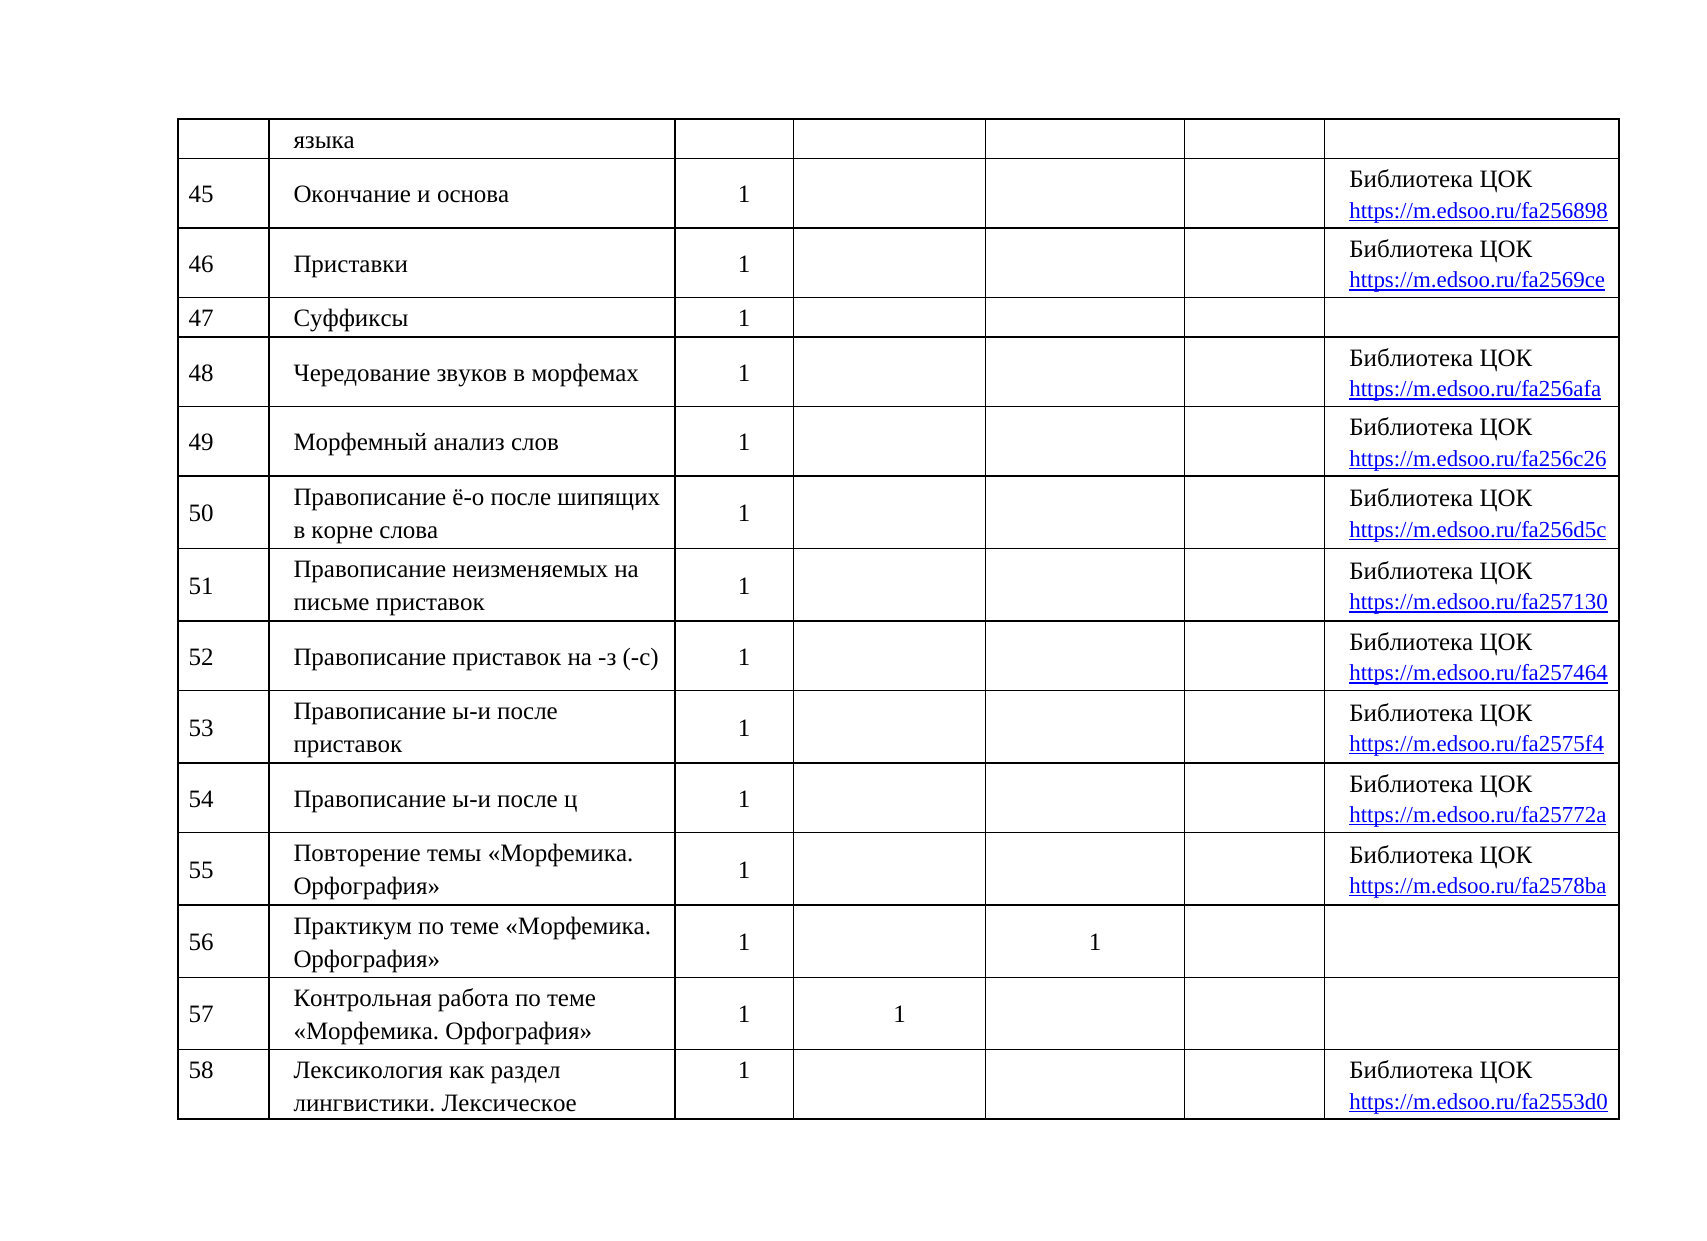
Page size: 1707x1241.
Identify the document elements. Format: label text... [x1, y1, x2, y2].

table_cell [1325, 978, 1618, 1049]
table_cell 52 [179, 622, 268, 689]
table_cell Библиотека ЦОК https://m.edsoo.ru/fa25772a [1325, 764, 1618, 832]
table_cell [794, 549, 985, 620]
table_cell Библиотека ЦОК https://m.edsoo.ru/fa257464 [1325, 622, 1618, 689]
table_cell [986, 120, 1184, 157]
table_cell [1185, 549, 1324, 620]
table_cell Библиотека ЦОК https://m.edsoo.ru/fa256d5c [1325, 477, 1618, 548]
table_cell 53 [179, 691, 268, 762]
table_cell [1185, 477, 1324, 548]
table_cell [986, 477, 1184, 548]
table_cell [986, 622, 1184, 689]
table_cell 1 [676, 159, 793, 227]
table_cell [1185, 691, 1324, 762]
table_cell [270, 1050, 674, 1118]
table_cell [1185, 906, 1324, 976]
table_cell [986, 159, 1184, 227]
table_cell Правописание ы-и после приставок [270, 691, 674, 762]
table_cell [794, 407, 985, 475]
table_cell Суффиксы [270, 298, 674, 336]
table_cell [986, 407, 1184, 475]
table_cell Окончание и основа [270, 159, 674, 227]
table_cell Практикум по теме «Морфемика. Орфография» [270, 906, 674, 976]
table_cell 58 [179, 1050, 268, 1118]
table_cell 1 [676, 120, 793, 157]
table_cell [1325, 120, 1618, 157]
table_cell [986, 833, 1184, 904]
table_cell 1 [676, 407, 793, 475]
table_cell 50 [179, 477, 268, 548]
table_cell 49 [179, 407, 268, 475]
table_cell [794, 833, 985, 904]
table_cell Библиотека ЦОК https://m.edsoo.ru/fa256c26 [1325, 407, 1618, 475]
table_cell [1185, 229, 1324, 297]
table_cell 1 [794, 978, 985, 1049]
table_cell Морфемный анализ слов [270, 407, 674, 475]
table_cell 1 [676, 764, 793, 832]
table_cell 45 [179, 159, 268, 227]
table_cell [1185, 120, 1324, 157]
table_cell Библиотека ЦОК https://m.edsoo.ru/fa256afa [1325, 338, 1618, 406]
table_cell Чередование звуков в морфемах [270, 338, 674, 406]
table_cell 56 [179, 906, 268, 976]
table_cell [794, 338, 985, 406]
table_cell [794, 906, 985, 976]
table_cell 1 [676, 298, 793, 336]
table_cell 1 [676, 622, 793, 689]
table_cell [794, 1050, 985, 1118]
table_cell [1185, 1050, 1324, 1118]
table_cell [986, 298, 1184, 336]
table_cell 44 [179, 120, 268, 157]
table_cell 1 [676, 833, 793, 904]
table_cell [1325, 906, 1618, 976]
table_cell 48 [179, 338, 268, 406]
table_cell 1 [676, 338, 793, 406]
table_cell 1 [676, 691, 793, 762]
table_cell [986, 229, 1184, 297]
table_cell 1 [676, 906, 793, 976]
table_cell [986, 978, 1184, 1049]
table_cell [794, 477, 985, 548]
table_cell [986, 764, 1184, 832]
table_cell 1 [676, 549, 793, 620]
table_cell 46 [179, 229, 268, 297]
table_cell [794, 764, 985, 832]
table_cell [1185, 338, 1324, 406]
table_cell 54 [179, 764, 268, 832]
table_cell Правописание приставок на -з (-с) [270, 622, 674, 689]
table_cell [986, 338, 1184, 406]
table_cell [1185, 298, 1324, 336]
table_cell Библиотека ЦОК https://m.edsoo.ru/fa257130 [1325, 549, 1618, 620]
table_cell [794, 120, 985, 157]
table_cell Библиотека ЦОК https://m.edsoo.ru/fa2575f4 [1325, 691, 1618, 762]
table_cell Повторение темы «Морфемика. Орфография» [270, 833, 674, 904]
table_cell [270, 120, 674, 157]
table_cell 1 [986, 906, 1184, 976]
table_cell [1185, 407, 1324, 475]
table_cell Библиотека ЦОК https://m.edsoo.ru/fa2578ba [1325, 833, 1618, 904]
table_cell [1185, 159, 1324, 227]
table_cell [986, 691, 1184, 762]
table_cell [794, 622, 985, 689]
table_cell 1 [676, 1050, 793, 1118]
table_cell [1325, 1050, 1618, 1118]
table_cell 51 [179, 549, 268, 620]
table_cell [794, 159, 985, 227]
table_cell [986, 549, 1184, 620]
table_cell Приставки [270, 229, 674, 297]
table_cell [1185, 978, 1324, 1049]
table_cell [986, 1050, 1184, 1118]
table_cell 47 [179, 298, 268, 336]
table_cell Библиотека ЦОК https://m.edsoo.ru/fa2569ce [1325, 229, 1618, 297]
table_cell Контрольная работа по теме «Морфемика. Орфография» [270, 978, 674, 1049]
table_cell 1 [676, 477, 793, 548]
table_cell [1185, 764, 1324, 832]
table_cell 55 [179, 833, 268, 904]
table_cell Библиотека ЦОК https://m.edsoo.ru/fa256898 [1325, 159, 1618, 227]
table_cell [1185, 833, 1324, 904]
table_cell Правописание неизменяемых на письме приставок [270, 549, 674, 620]
table_cell 57 [179, 978, 268, 1049]
table_cell 1 [676, 229, 793, 297]
table_cell [1325, 298, 1618, 336]
table_cell [794, 229, 985, 297]
table_cell [1185, 622, 1324, 689]
table_cell [794, 691, 985, 762]
table_cell Правописание ё-о после шипящих в корне слова [270, 477, 674, 548]
table_cell Правописание ы-и после ц [270, 764, 674, 832]
table_cell [794, 298, 985, 336]
table_cell 1 [676, 978, 793, 1049]
